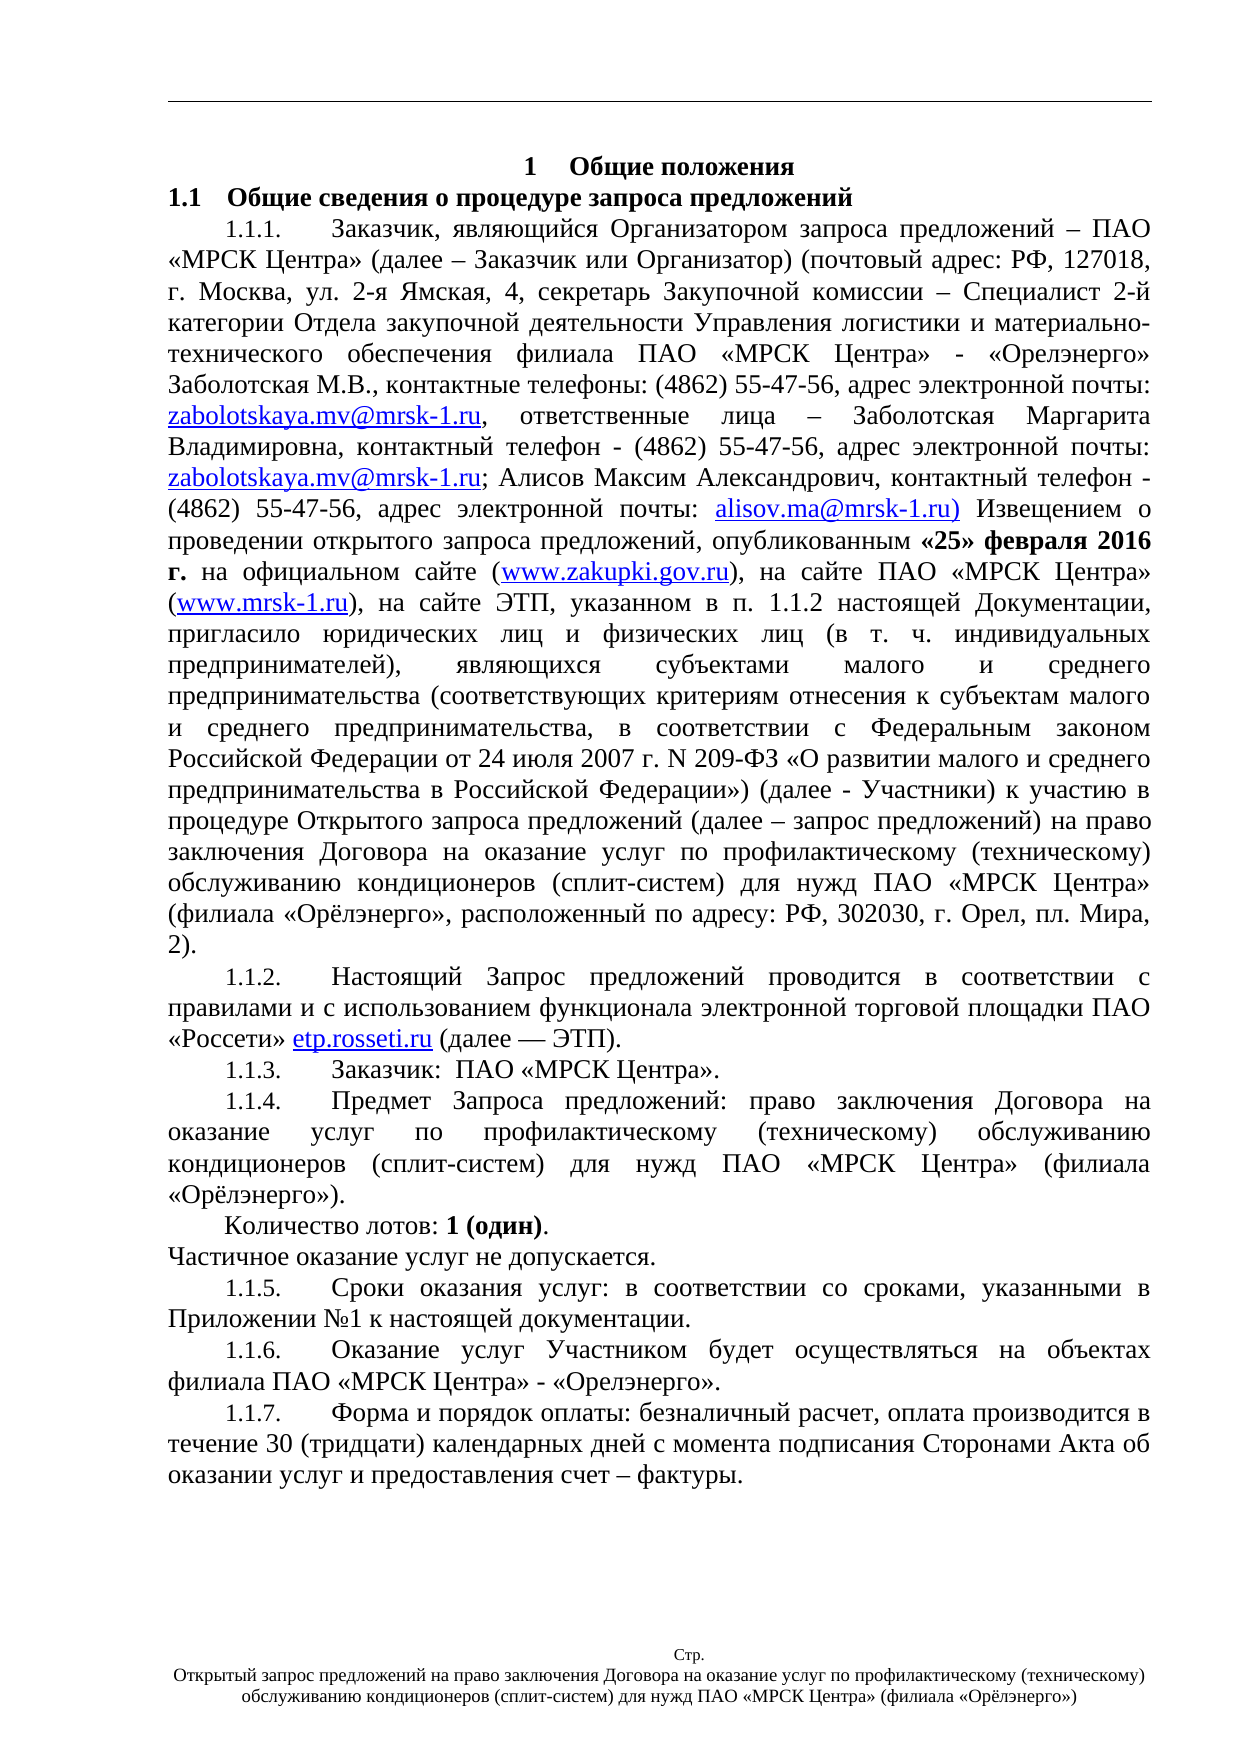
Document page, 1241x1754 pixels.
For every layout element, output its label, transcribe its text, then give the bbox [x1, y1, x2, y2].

subtitle Общие сведения о процедуре запроса предложений [168, 181, 1152, 212]
list Форма и порядок оплаты: безналичный расчет, оплата производится в течение 30 (тридцати) календарных дней с момента подписания Сторонами Акта об оказании услуг и предоставления счет – фактуры. [168, 1396, 1152, 1489]
list Оказание услуг Участником будет осуществляться на объектах филиала ПАО «МРСК Центра» - «Орелэнерго». [168, 1333, 1152, 1396]
list Заказчик, являющийся Организатором запроса предложений – ПАО «МРСК Центра» (далее – Заказчик или Организатор) (почтовый адрес: РФ, 127018, г. Москва, ул. 2-я Ямская, 4, секретарь Закупочной комиссии – Специалист 2-й категории Отдела закупочной деятельности Управления логистики и материально-технического обеспечения филиала ПАО «МРСК Центра» - «Орелэнерго» Заболотская М.В., контактные телефоны: (4862) 55-47-56, адрес электронной почты: zabolotskaya.mv@mrsk-1.ru, ответственные лица – Заболотская Маргарита Владимировна, контактный телефон - (4862) 55-47-56, адрес электронной почты: zabolotskaya.mv@mrsk-1.ru; Алисов Максим Александрович, контактный телефон - (4862) 55-47-56, адрес электронной почты: alisov.ma@mrsk-1.ru) Извещением о проведении открытого запроса предложений, опубликованным «25» февраля 2016 г. на официальном сайте (www.zakupki.gov.ru), на сайте ПАО «МРСК Центра» (www.mrsk-1.ru), на сайте ЭТП, указанном в п. 1.1.2 настоящей Документации, пригласило юридических лиц и физических лиц (в т. ч. индивидуальных предпринимателей), являющихся субъектами малого и среднего предпринимательства (соответствующих критериям отнесения к субъектам малого и среднего предпринимательства, в соответствии с Федеральным законом Российской Федерации от 24 июля 2007 г. N 209-ФЗ «О развитии малого и среднего предпринимательства в Российской Федерации») (далее - Участники) к участию в процедуре Открытого запроса предложений (далее – запрос предложений) на право заключения Договора на оказание услуг по профилактическому (техническому) обслуживанию кондиционеров (сплит-систем) для нужд ПАО «МРСК Центра» (филиала «Орёлэнерго», расположенный по адресу: РФ, 302030, г. Орел, пл. Мира, 2). [168, 212, 1152, 960]
list Сроки оказания услуг: в соответствии со сроками, указанными в Приложении №1 к настоящей документации. [168, 1271, 1152, 1333]
list Настоящий Запрос предложений проводится в соответствии с правилами и с использованием функционала электронной торговой площадки ПАО «Россети» etp.rosseti.ru (далее — ЭТП). [168, 960, 1152, 1053]
text Количество лотов: 1 (один). [168, 1209, 1152, 1240]
list Предмет Запроса предложений: право заключения Договора на оказание услуг по профилактическому (техническому) обслуживанию кондиционеров (сплит-систем) для нужд ПАО «МРСК Центра» (филиала «Орёлэнерго»). [168, 1084, 1152, 1209]
subtitle Общие положения [166, 150, 1152, 181]
list Заказчик: ПАО «МРСК Центра». [168, 1053, 1152, 1084]
list Частичное оказание услуг не допускается. [168, 1240, 1152, 1271]
